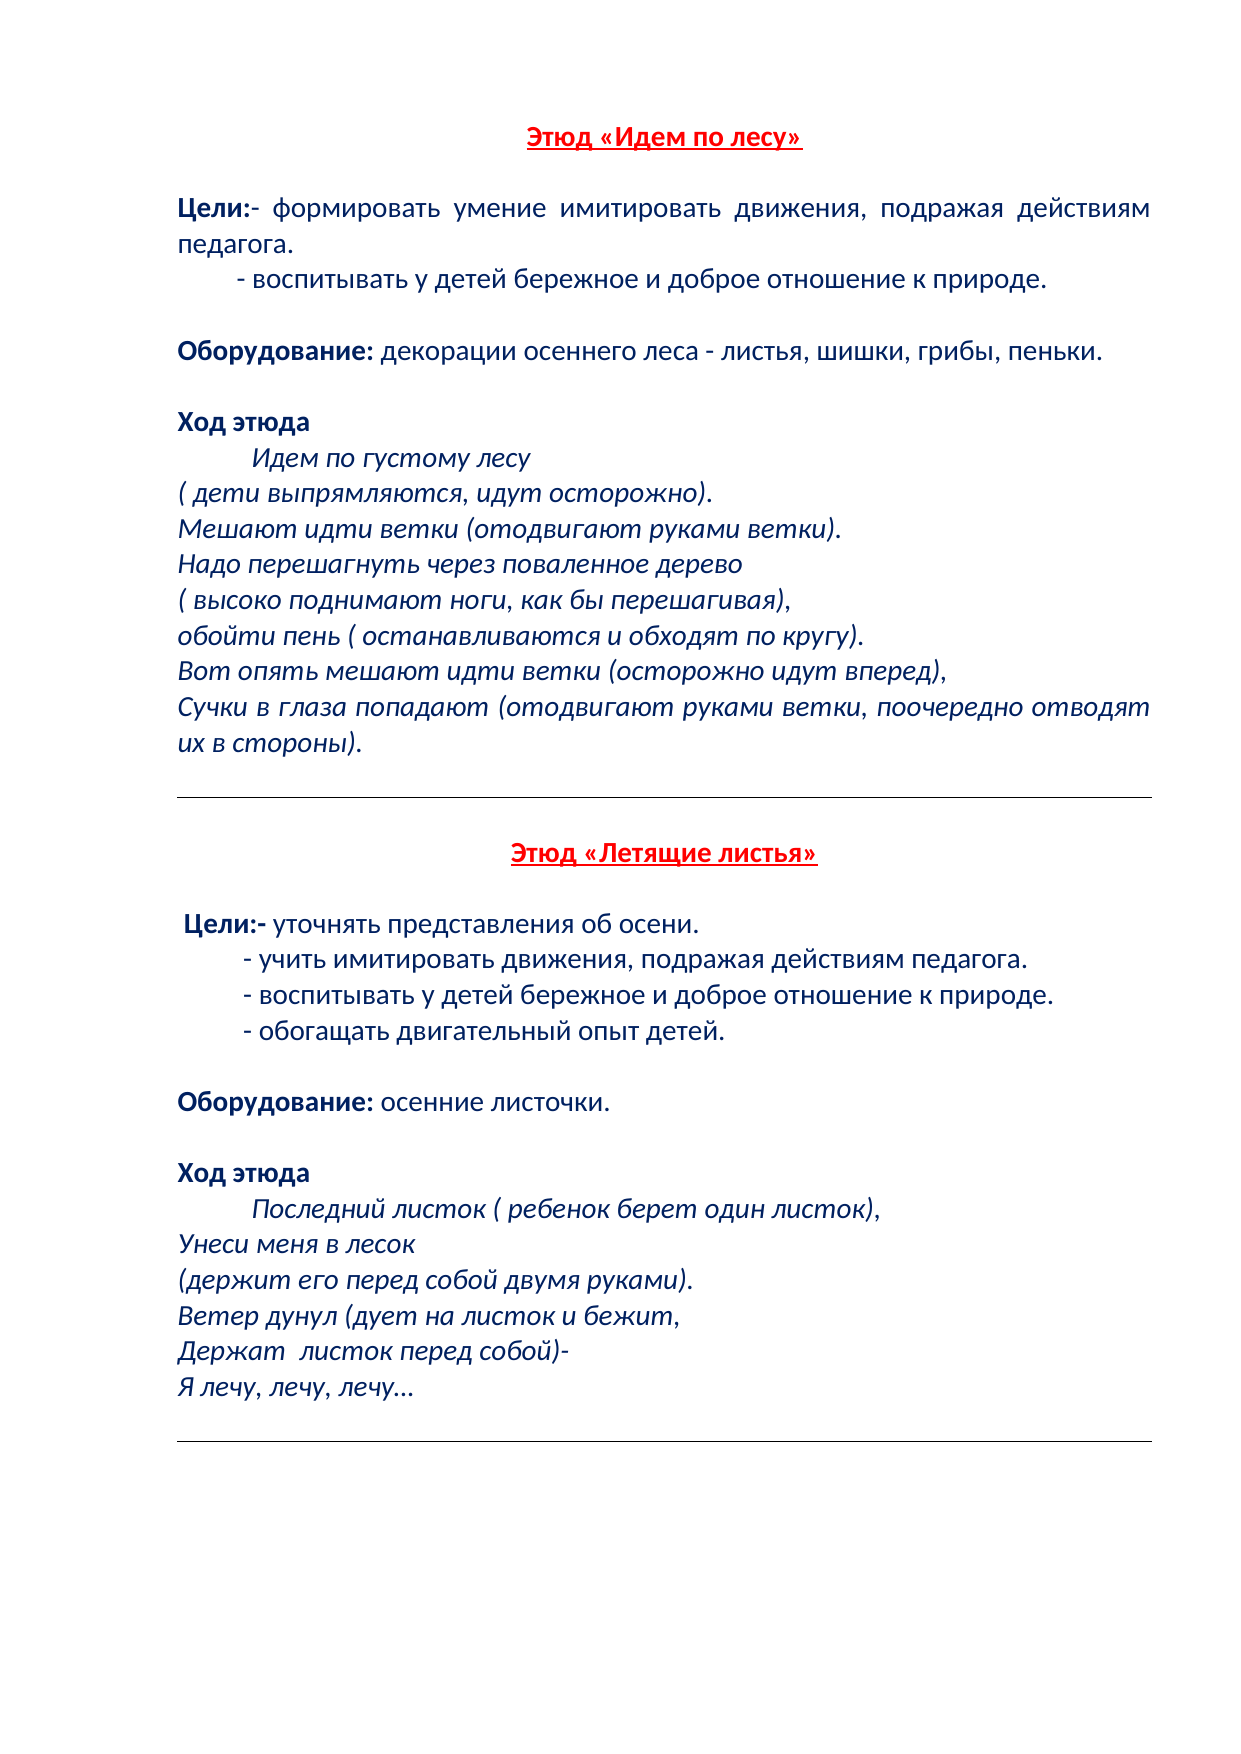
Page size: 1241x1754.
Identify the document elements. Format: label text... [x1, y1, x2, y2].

text Мешают идти ветки (отодвигают руками ветки). [177, 510, 1152, 546]
text ( высоко поднимают ноги, как бы перешагивая), [177, 581, 1152, 617]
text Сучки в глаза попадают (отодвигают руками ветки, поочередно отводят их в стороны). [177, 688, 1152, 759]
text Оборудование: декорации осеннего леса - листья, шишки, грибы, пеньки. [177, 332, 1152, 367]
text Этюд «Летящие листья» [177, 834, 1152, 869]
text Ход этюда [177, 403, 1152, 439]
text - обогащать двигательный опыт детей. [177, 1012, 1152, 1047]
text - учить имитировать движения, подражая действиям педагога. [177, 941, 1152, 976]
text Этюд «Идем по лесу» [177, 118, 1152, 154]
text Цели:- уточнять представления об осени. [177, 905, 1152, 941]
text Оборудование: осенние листочки. [177, 1083, 1152, 1119]
text Унеси меня в лесок [177, 1226, 1152, 1261]
text Вот опять мешают идти ветки (осторожно идут вперед), [177, 652, 1152, 688]
text Ветер дунул (дует на листок и бежит, [177, 1297, 1152, 1332]
text Ход этюда [177, 1154, 1152, 1190]
text - воспитывать у детей бережное и доброе отношение к природе. [177, 976, 1152, 1012]
text (держит его перед собой двумя руками). [177, 1261, 1152, 1297]
text ( дети выпрямляются, идут осторожно). [177, 474, 1152, 510]
text Я лечу, лечу, лечу… [177, 1368, 1152, 1404]
text Надо перешагнуть через поваленное дерево [177, 546, 1152, 581]
text Держат листок перед собой)- [177, 1332, 1152, 1368]
text Идем по густому лесу [177, 439, 1152, 474]
text Последний листок ( ребенок берет один листок), [177, 1190, 1152, 1226]
text - воспитывать у детей бережное и доброе отношение к природе. [177, 261, 1152, 296]
text обойти пень ( останавливаются и обходят по кругу). [177, 617, 1152, 652]
text Цели:- формировать умение имитировать движения, подражая действиям педагога. [177, 189, 1152, 261]
